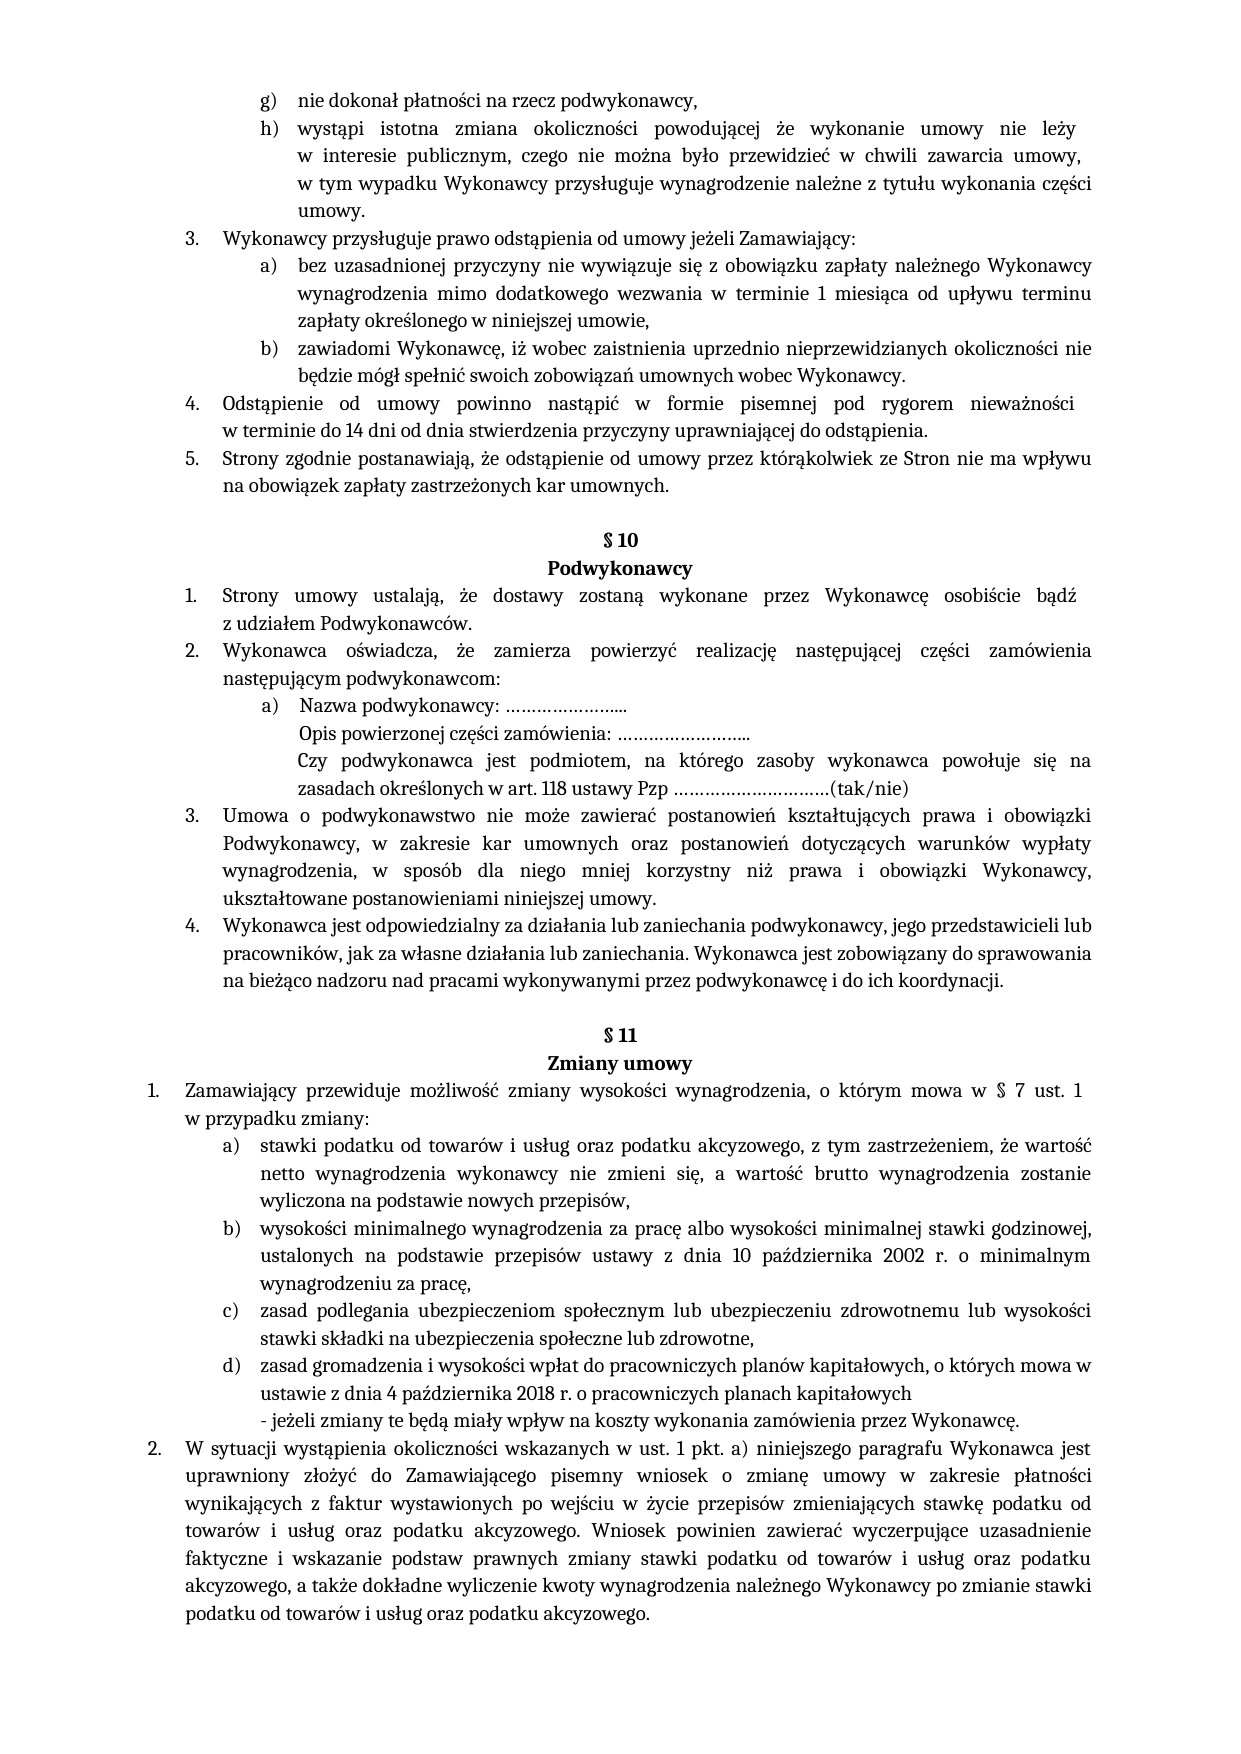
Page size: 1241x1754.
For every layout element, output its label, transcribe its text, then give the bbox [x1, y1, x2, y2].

list Umowa o podwykonawstwo nie może zawierać postanowień kształtujących prawa i obowiązki Podwykonawcy, w zakresie kar umownych oraz postanowień dotyczących warunków wypłaty wynagrodzenia, w sposób dla niego mniej korzystny niż prawa i obowiązki Wykonawcy, ukształtowane postanowieniami niniejszej umowy. [185, 804, 1093, 910]
list wystąpi istotna zmiana okoliczności powodującej że wykonanie umowy nie leży w interesie publicznym, czego nie można było przewidzieć w chwili zawarcia umowy, w tym wypadku Wykonawcy przysługuje wynagrodzenie należne z tytułu wykonania części umowy. [260, 116, 1093, 223]
text § 10 [148, 529, 1093, 553]
list Nazwa podwykonawcy: …………………... [262, 694, 1093, 718]
list nie dokonał płatności na rzecz podwykonawcy, [260, 89, 1093, 113]
list zawiadomi Wykonawcę, iż wobec zaistnienia uprzednio nieprzewidzianych okoliczności nie będzie mógł spełnić swoich zobowiązań umownych wobec Wykonawcy. [260, 336, 1093, 388]
list bez uzasadnionej przyczyny nie wywiązuje się z obowiązku zapłaty należnego Wykonawcy wynagrodzenia mimo dodatkowego wezwania w terminie 1 miesiąca od upływu terminu zapłaty określonego w niniejszej umowie, [260, 254, 1093, 333]
list Wykonawcy przysługuje prawo odstąpienia od umowy jeżeli Zamawiający: [185, 226, 1093, 250]
list Czy podwykonawca jest podmiotem, na którego zasoby wykonawca powołuje się na zasadach określonych w art. 118 ustawy Pzp …………………………(tak/nie) [298, 749, 1093, 800]
text Opis powierzonej części zamówienia: …………………….. [299, 721, 1093, 745]
list Strony zgodnie postanawiają, że odstąpienie od umowy przez którąkolwiek ze Stron nie ma wpływu na obowiązek zapłaty zastrzeżonych kar umownych. [185, 446, 1093, 498]
list Strony umowy ustalają, że dostawy zostaną wykonane przez Wykonawcę osobiście bądź z udziałem Podwykonawców. [185, 584, 1093, 635]
list Wykonawca oświadcza, że zamierza powierzyć realizację następującej części zamówienia następującym podwykonawcom: [185, 639, 1093, 690]
text - jeżeli zmiany te będą miały wpływ na koszty wykonania zamówienia przez Wykonawcę. [260, 1409, 1093, 1433]
text Podwykonawcy [148, 556, 1093, 580]
list zasad podlegania ubezpieczeniom społecznym lub ubezpieczeniu zdrowotnemu lub wysokości stawki składki na ubezpieczenia społeczne lub zdrowotne, [223, 1299, 1093, 1350]
text § 11 [148, 1024, 1093, 1048]
list W sytuacji wystąpienia okoliczności wskazanych w ust. 1 pkt. a) niniejszego paragrafu Wykonawca jest uprawniony złożyć do Zamawiającego pisemny wniosek o zmianę umowy w zakresie płatności wynikających z faktur wystawionych po wejściu w życie przepisów zmieniających stawkę podatku od towarów i usług oraz podatku akcyzowego. Wniosek powinien zawierać wyczerpujące uzasadnienie faktyczne i wskazanie podstaw prawnych zmiany stawki podatku od towarów i usług oraz podatku akcyzowego, a także dokładne wyliczenie kwoty wynagrodzenia należnego Wykonawcy po zmianie stawki podatku od towarów i usług oraz podatku akcyzowego. [148, 1436, 1093, 1625]
list Odstąpienie od umowy powinno nastąpić w formie pisemnej pod rygorem nieważności w terminie do 14 dni od dnia stwierdzenia przyczyny uprawniającej do odstąpienia. [185, 391, 1093, 443]
list stawki podatku od towarów i usług oraz podatku akcyzowego, z tym zastrzeżeniem, że wartość netto wynagrodzenia wykonawcy nie zmieni się, a wartość brutto wynagrodzenia zostanie wyliczona na podstawie nowych przepisów, [223, 1134, 1093, 1213]
list Wykonawca jest odpowiedzialny za działania lub zaniechania podwykonawcy, jego przedstawicieli lub pracowników, jak za własne działania lub zaniechania. Wykonawca jest zobowiązany do sprawowania na bieżąco nadzoru nad pracami wykonywanymi przez podwykonawcę i do ich koordynacji. [185, 914, 1093, 993]
list zasad gromadzenia i wysokości wpłat do pracowniczych planów kapitałowych, o których mowa w ustawie z dnia 4 października 2018 r. o pracowniczych planach kapitałowych [223, 1354, 1093, 1405]
list wysokości minimalnego wynagrodzenia za pracę albo wysokości minimalnej stawki godzinowej, ustalonych na podstawie przepisów ustawy z dnia 10 października 2002 r. o minimalnym wynagrodzeniu za pracę, [223, 1216, 1093, 1295]
text Zmiany umowy [148, 1051, 1093, 1075]
list Zamawiający przewiduje możliwość zmiany wysokości wynagrodzenia, o którym mowa w § 7 ust. 1 w przypadku zmiany: [148, 1079, 1093, 1130]
